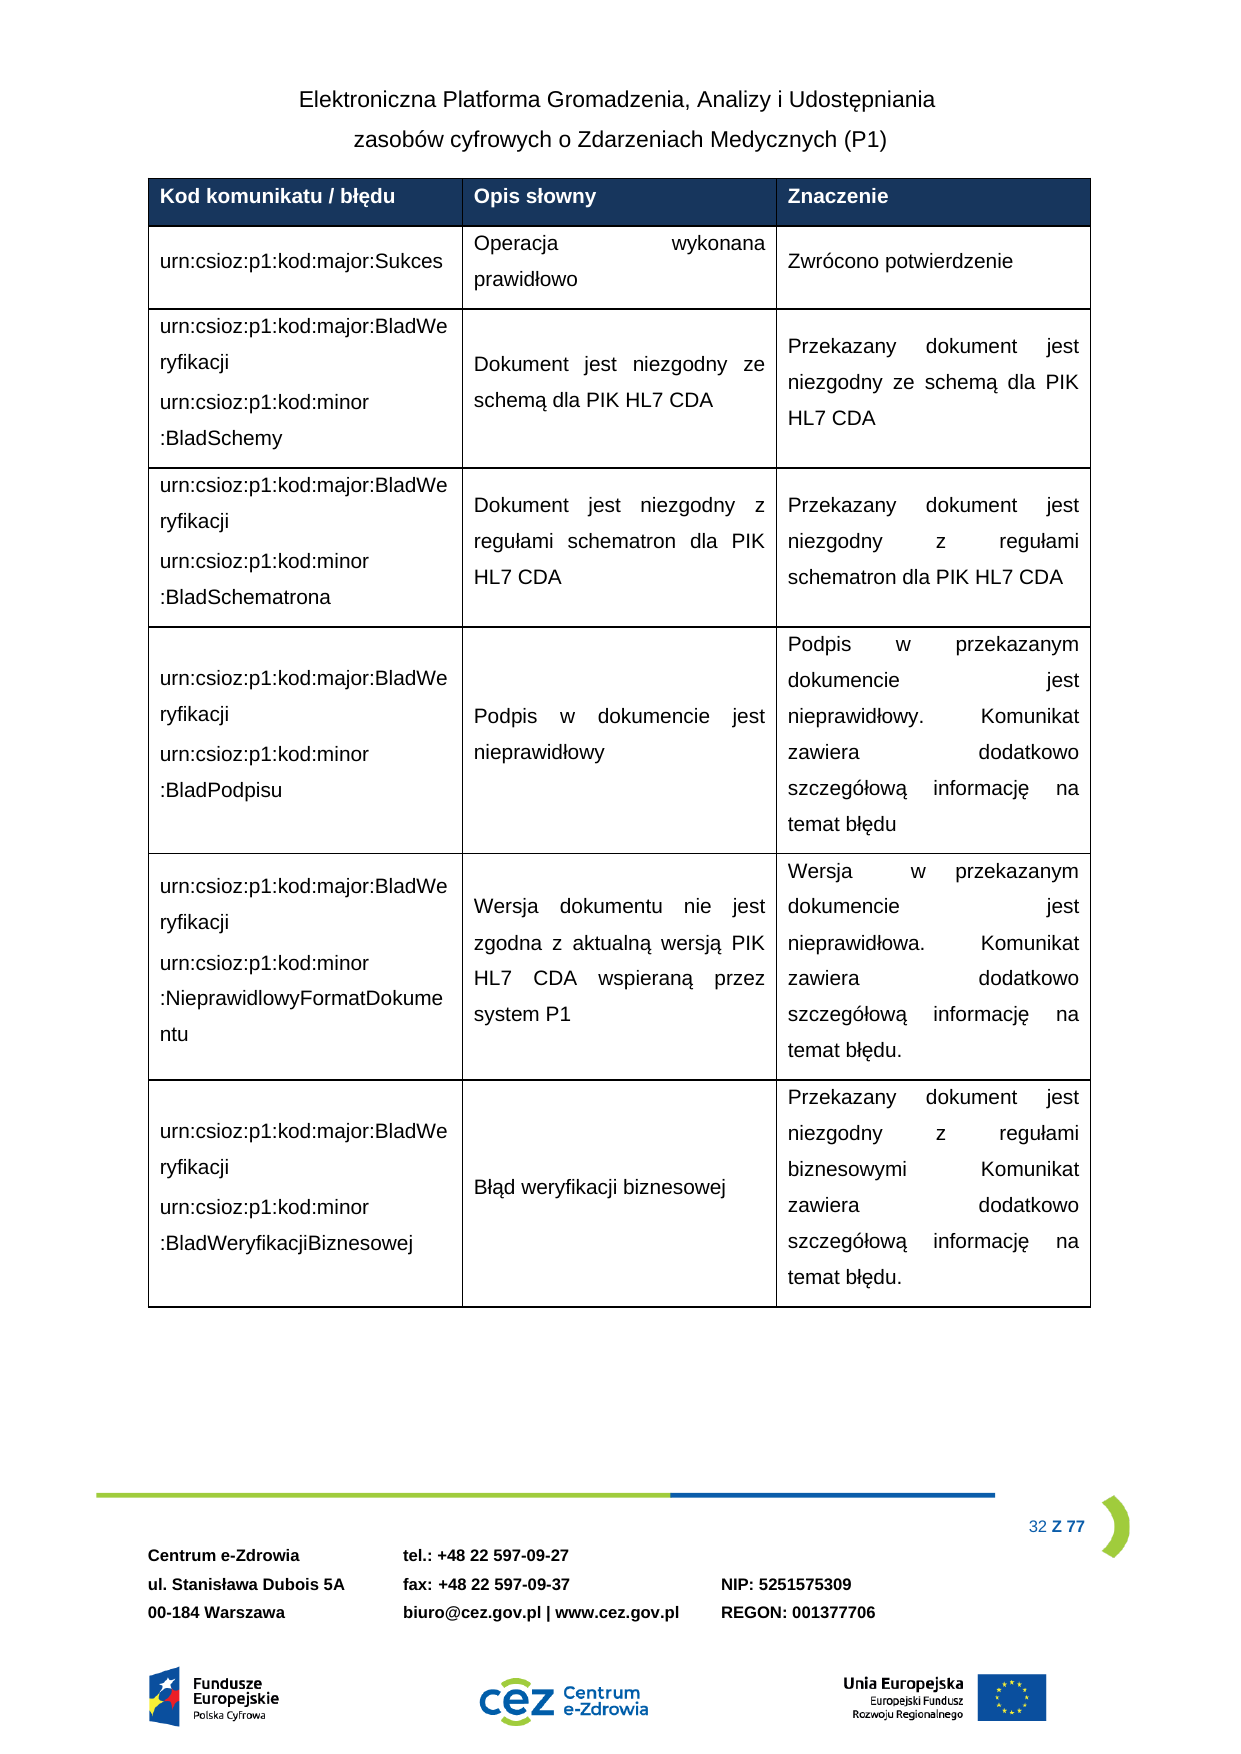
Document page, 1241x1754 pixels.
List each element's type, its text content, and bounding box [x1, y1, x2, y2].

table_cell urn:csioz:p1:kod:major:BladWeryfikacji urn:csioz:p1:kod:minor:BladWeryfikacjiBiznesowej [149, 1081, 462, 1306]
table_cell urn:csioz:p1:kod:major:Sukces [149, 227, 462, 308]
table_header Kod komunikatu / błędu [149, 179, 462, 225]
table_header Opis słowny [463, 179, 776, 225]
table_cell Wersja w przekazanym dokumencie jest nieprawidłowa. Komunikat zawiera dodatkowo szczegółową informację na temat błędu. [777, 854, 1090, 1079]
table_cell urn:csioz:p1:kod:major:BladWeryfikacji urn:csioz:p1:kod:minor:NieprawidlowyFormatDokumentu [149, 854, 462, 1079]
table_cell Podpis w przekazanym dokumencie jest nieprawidłowy. Komunikat zawiera dodatkowo szczegółową informację na temat błędu [777, 628, 1090, 853]
table_cell Podpis w dokumencie jest nieprawidłowy [463, 628, 776, 853]
table_cell Wersja dokumentu nie jest zgodna z aktualną wersją PIK HL7 CDA wspieraną przez system P1 [463, 854, 776, 1079]
table_cell urn:csioz:p1:kod:major:BladWeryfikacji urn:csioz:p1:kod:minor:BladPodpisu [149, 628, 462, 853]
picture [477, 1678, 649, 1726]
table_cell Zwrócono potwierdzenie [777, 227, 1090, 308]
table_cell Przekazany dokument jest niezgodny ze schemą dla PIK HL7 CDA [777, 310, 1090, 467]
table_header Znaczenie [777, 179, 1090, 225]
table_cell urn:csioz:p1:kod:major:BladWeryfikacji urn:csioz:p1:kod:minor:BladSchematrona [149, 469, 462, 626]
table_cell Błąd weryfikacji biznesowej [463, 1081, 776, 1306]
table_cell Przekazany dokument jest niezgodny z regułami biznesowymi Komunikat zawiera dodatkowo szczegółową informację na temat błędu. [777, 1081, 1090, 1306]
picture [1101, 1495, 1130, 1558]
table_cell Operacja wykonana prawidłowo [463, 227, 776, 308]
table_cell Przekazany dokument jest niezgodny z regułami schematron dla PIK HL7 CDA [777, 469, 1090, 626]
table_cell urn:csioz:p1:kod:major:BladWeryfikacji urn:csioz:p1:kod:minor:BladSchemy [149, 310, 462, 467]
picture [835, 1672, 1055, 1722]
table_cell Dokument jest niezgodny z regułami schematron dla PIK HL7 CDA [463, 469, 776, 626]
picture [142, 1663, 285, 1729]
table_cell Dokument jest niezgodny ze schemą dla PIK HL7 CDA [463, 310, 776, 467]
